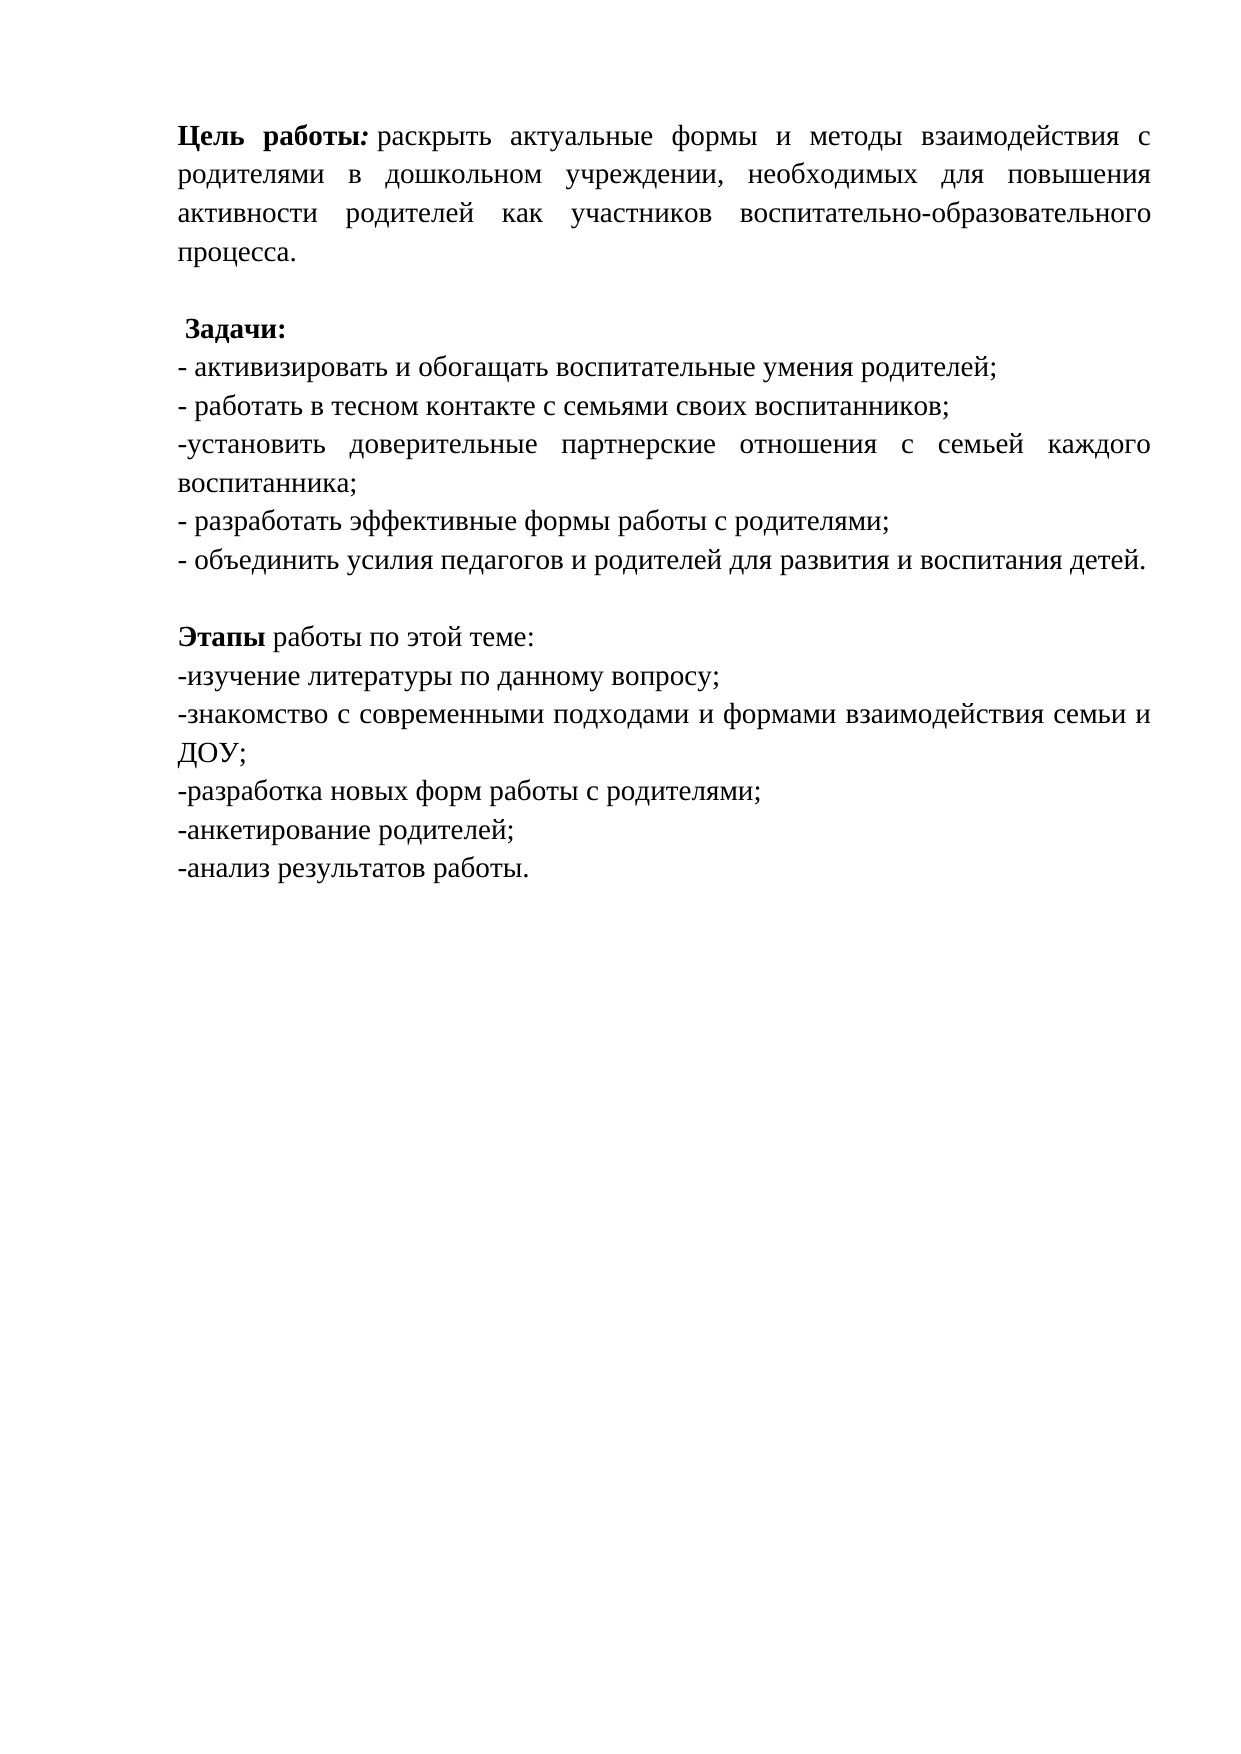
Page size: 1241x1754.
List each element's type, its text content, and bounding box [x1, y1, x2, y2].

text Этапы работы по этой теме: [177, 619, 1152, 653]
text -разработка новых форм работы с родителями; [177, 773, 1152, 807]
text Цель работы: раскрыть актуальные формы и методы взаимодействия с родителями в дошкольном учреждении, необходимых для повышения активности родителей как участников воспитательно-образовательного процесса. [177, 118, 1152, 267]
text -знакомство с современными подходами и формами взаимодействия семьи и ДОУ; [177, 696, 1152, 768]
text - объединить усилия педагогов и родителей для развития и воспитания детей. [177, 542, 1152, 576]
text -изучение литературы по данному вопросу; [177, 658, 1152, 691]
text - активизировать и обогащать воспитательные умения родителей; [177, 349, 1152, 383]
text - разработать эффективные формы работы с родителями; [177, 503, 1152, 537]
text -анкетирование родителей; [177, 812, 1152, 845]
text -анализ результатов работы. [177, 850, 1152, 884]
text - работать в тесном контакте с семьями своих воспитанников; [177, 388, 1152, 421]
text Задачи: [177, 311, 1152, 344]
text -установить доверительные партнерские отношения с семьей каждого воспитанника; [177, 426, 1152, 498]
